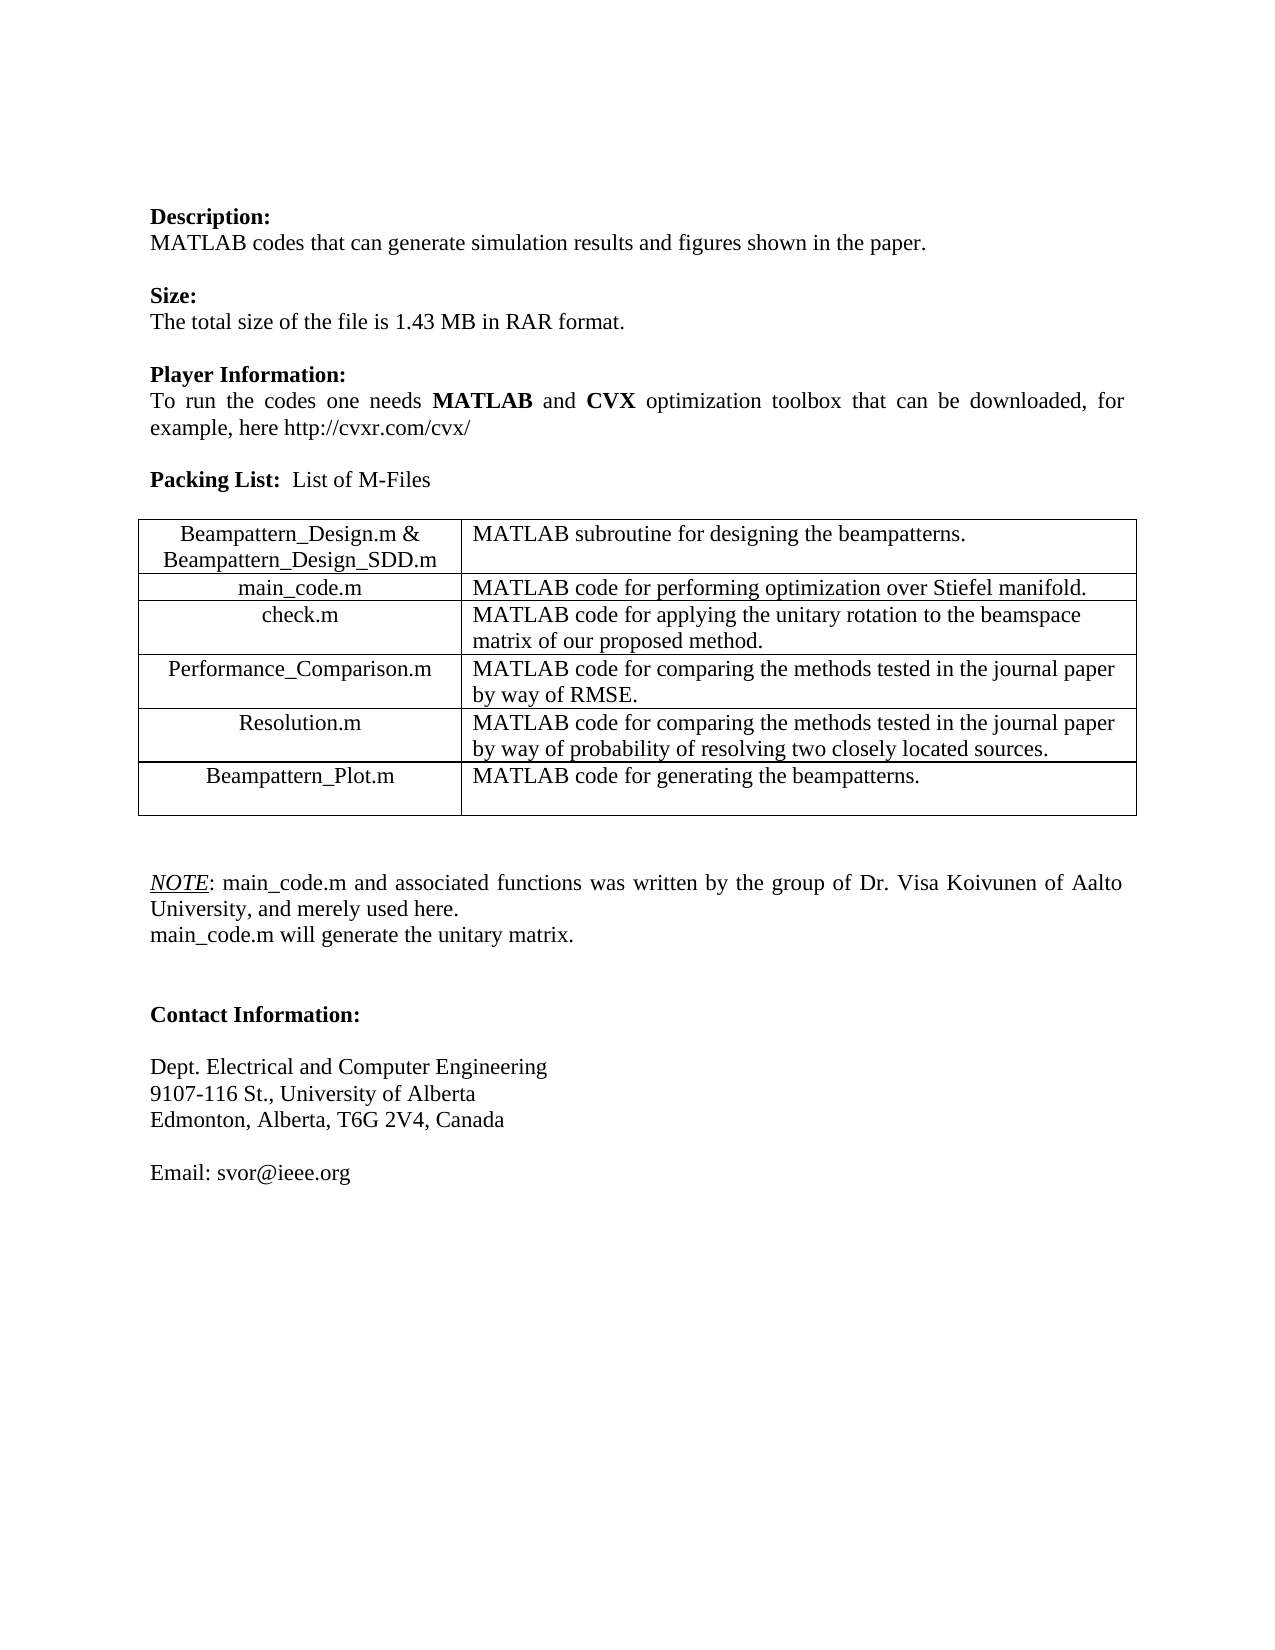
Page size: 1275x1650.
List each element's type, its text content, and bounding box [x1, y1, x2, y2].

text Player Information: [150, 361, 1125, 387]
text Size: [150, 282, 1125, 308]
table_header MATLAB subroutine for designing the beampatterns. [462, 520, 1136, 573]
text NOTE: main_code.m and associated functions was written by the group of Dr. Visa Koivunen of Aalto University, and merely used here. [150, 869, 1125, 922]
table_header Beampattern_Design.m & Beampattern_Design_SDD.m [139, 520, 461, 573]
table_cell Resolution.m [139, 709, 461, 761]
text To run the codes one needs MATLAB and CVX optimization toolbox that can be downloaded, for example, here http://cvxr.com/cvx/ [150, 387, 1125, 440]
table_cell MATLAB code for comparing the methods tested in the journal paper by way of probability of resolving two closely located sources. [462, 709, 1136, 761]
table_cell MATLAB code for applying the unitary rotation to the beamspace matrix of our proposed method. [462, 601, 1136, 654]
text Contact Information: [150, 1001, 1125, 1027]
text The total size of the file is 1.43 MB in RAR format. [150, 308, 1125, 334]
text Description: [150, 203, 1125, 229]
text main_code.m will generate the unitary matrix. [150, 922, 1125, 948]
table_cell main_code.m [139, 574, 461, 600]
table_cell MATLAB code for performing optimization over Stiefel manifold. [462, 574, 1136, 600]
text Email: svor@ieee.org [150, 1159, 1125, 1185]
text Packing List: List of M-Files [150, 466, 1125, 493]
table_cell check.m [139, 601, 461, 654]
table_cell MATLAB code for comparing the methods tested in the journal paper by way of RMSE. [462, 655, 1136, 708]
table_cell Performance_Comparison.m [139, 655, 461, 708]
table_cell MATLAB code for generating the beampatterns. [462, 763, 1136, 815]
text Dept. Electrical and Computer Engineering 9107-116 St., University of Alberta Edmonton, Alberta, T6G 2V4, Canada [150, 1053, 1125, 1159]
table_cell Beampattern_Plot.m [139, 763, 461, 815]
text MATLAB codes that can generate simulation results and figures shown in the paper. [150, 229, 1125, 255]
